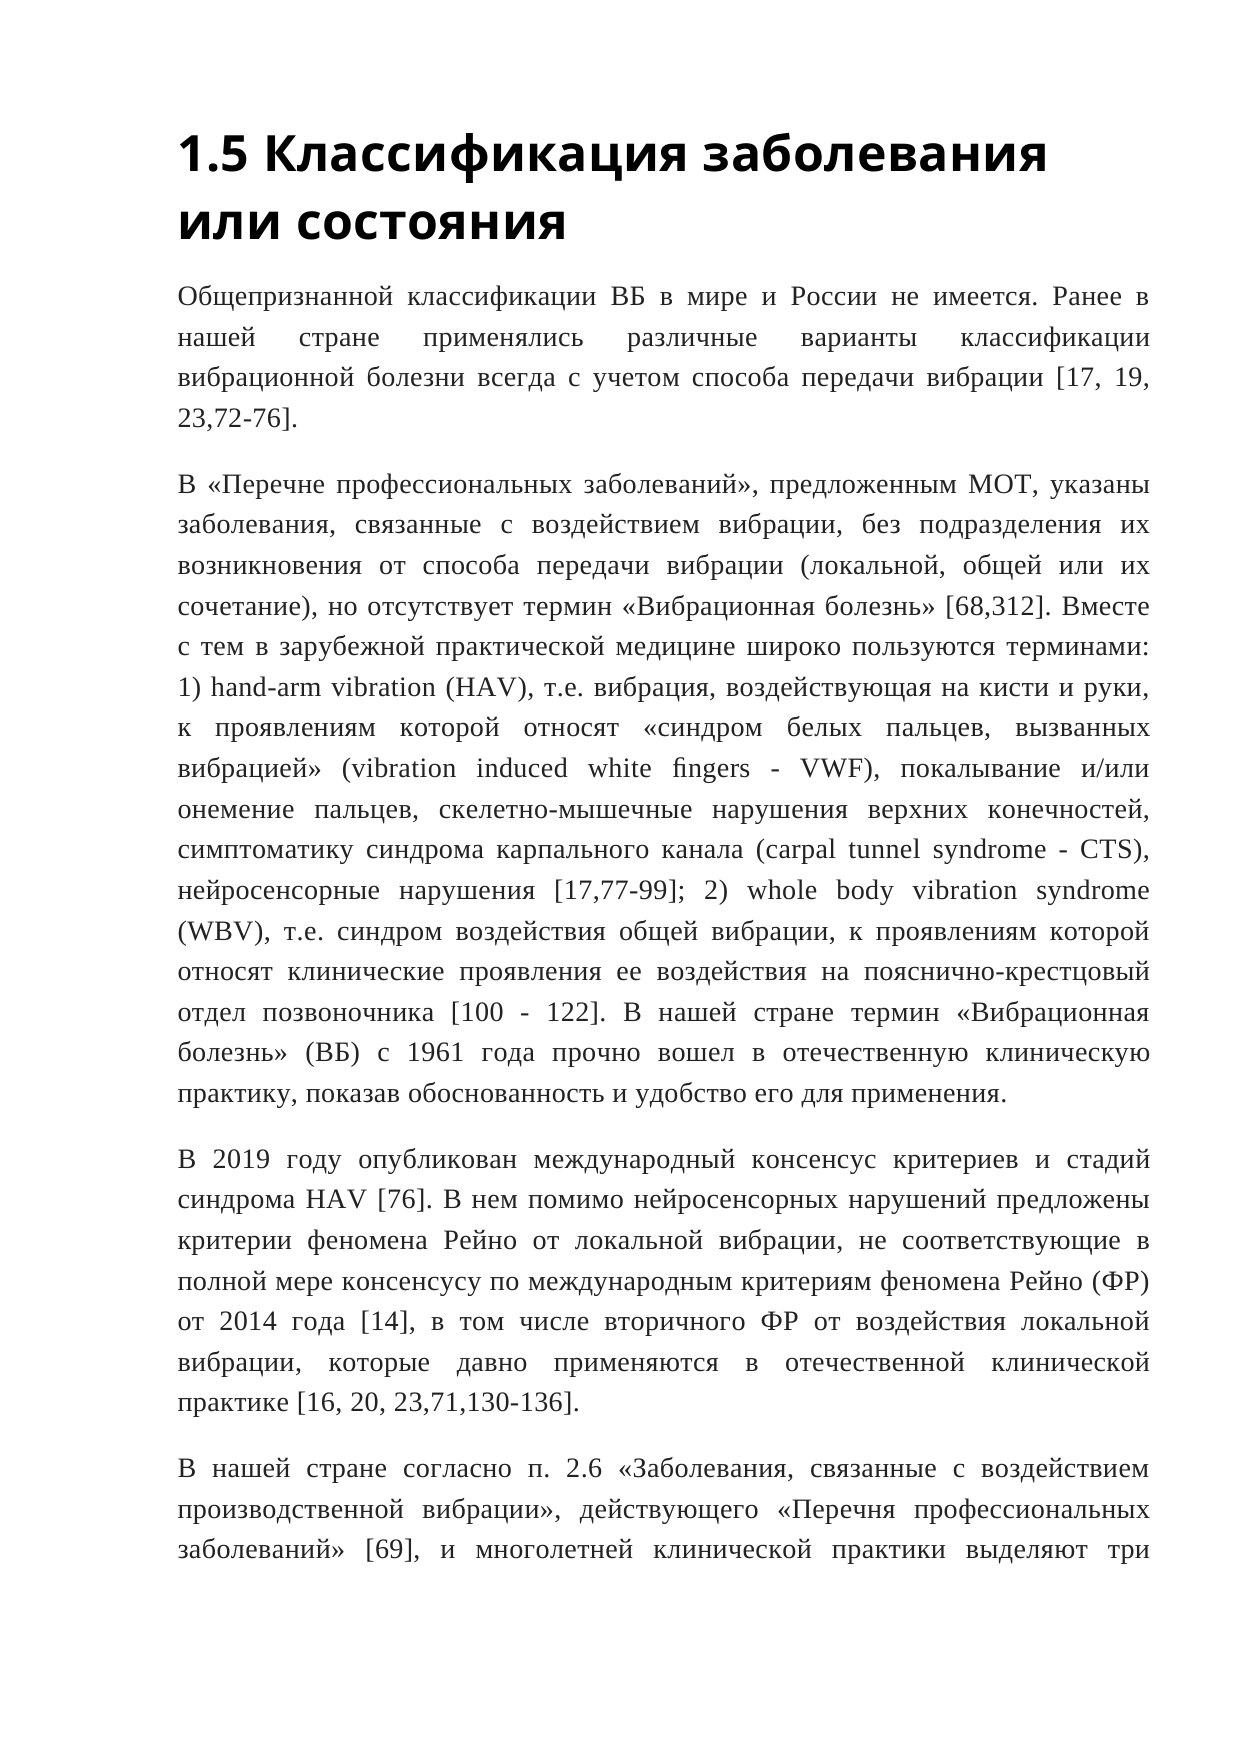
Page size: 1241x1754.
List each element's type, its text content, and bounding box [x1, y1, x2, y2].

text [177, 1443, 1152, 1565]
text Общепризнанной классификации ВБ в мире и России не имеется. Ранее в нашей стране применялись различные варианты классификации вибрационной болезни всегда с учетом способа передачи вибрации [17, 19, 23,72-76]. [177, 271, 1152, 433]
text В 2019 году опубликован международный консенсус критериев и стадий синдрома HAV [76]. В нем помимо нейросенсорных нарушений предложены критерии феномена Рейно от локальной вибрации, не соответствующие в полной мере консенсусу по международным критериям феномена Рейно (ФР) от 2014 года [14], в том числе вторичного ФР от воздействия локальной вибрации, которые давно применяются в отечественной клинической практике [16, 20, 23,71,130-136]. [177, 1133, 1152, 1418]
text В «Перечне профессиональных заболеваний», предложенным МОТ, указаны заболевания, связанные с воздействием вибрации, без подразделения их возникновения от способа передачи вибрации (локальной, общей или их сочетание), но отсутствует термин «Вибрационная болезнь» [68,312]. Вместе с тем в зарубежной практической медицине широко пользуются терминами: 1) hand-arm vibration (HAV), т.е. вибрация, воздействующая на кисти и руки, к проявлениям которой относят «синдром белых пальцев, вызванных вибрацией» (vibration induced white ﬁngers - VWF), покалывание и/или онемение пальцев, скелетно-мышечные нарушения верхних конечностей, симптоматику синдрома карпального канала (carpal tunnel syndrome - CTS), нейросенсорные нарушения [17,77-99]; 2) whole body vibration syndrome (WBV), т.е. синдром воздействия общей вибрации, к проявлениям которой относят клинические проявления ее воздействия на пояснично-крестцовый отдел позвоночника [100 - 122]. В нашей стране термин «Вибрационная болезнь» (ВБ) с 1961 года прочно вошел в отечественную клиническую практику, показав обоснованность и удобство его для применения. [177, 458, 1152, 1108]
text 1.5 Классификация заболевания или состояния [177, 118, 1152, 254]
